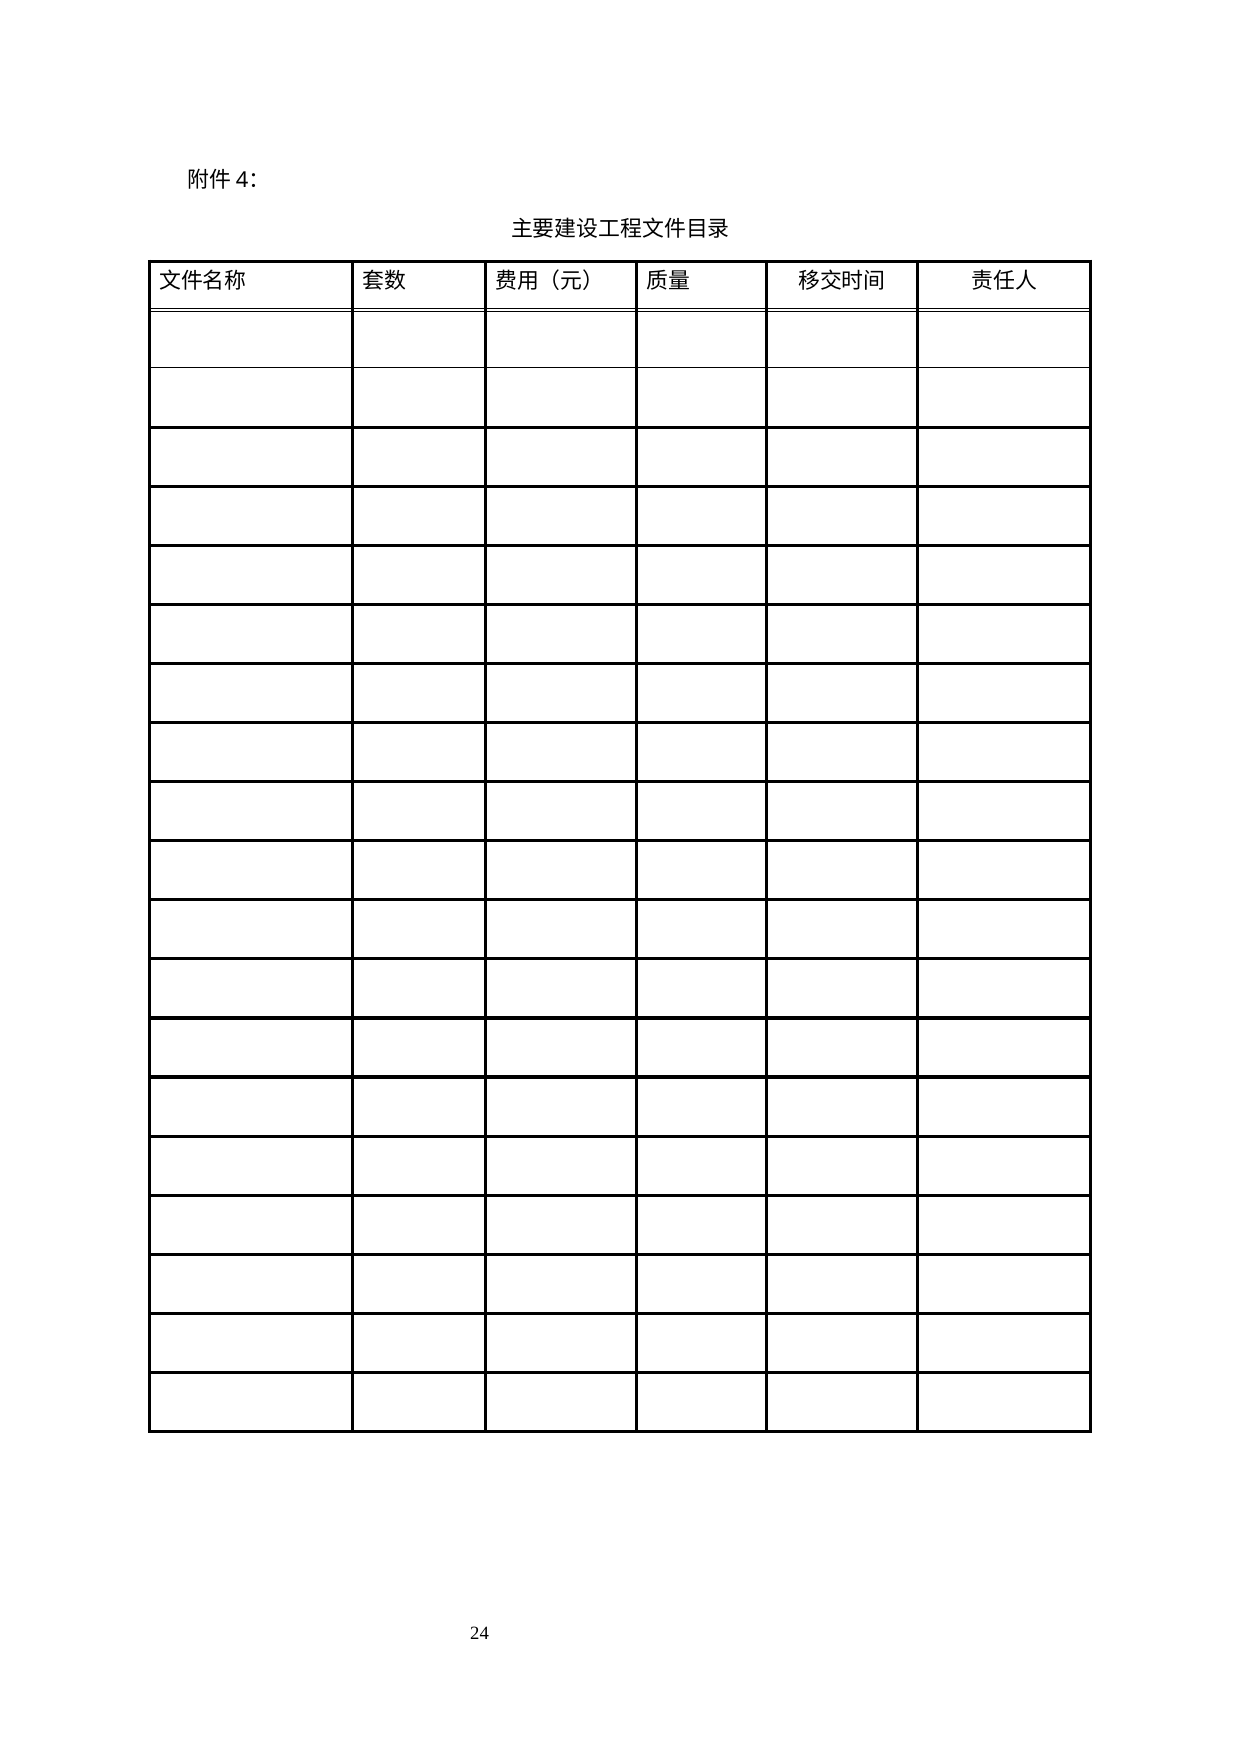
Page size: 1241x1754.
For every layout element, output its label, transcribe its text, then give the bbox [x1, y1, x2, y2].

table_cell [354, 1138, 484, 1193]
table_cell [919, 368, 1089, 426]
table_cell [919, 724, 1089, 780]
table_cell [768, 1197, 916, 1253]
table_cell [768, 606, 916, 662]
table_cell [638, 842, 765, 898]
table_cell [354, 842, 484, 898]
table_cell [151, 1079, 351, 1134]
table_cell [487, 724, 635, 780]
table_cell [354, 1197, 484, 1253]
table_cell [919, 1197, 1089, 1253]
table_cell [487, 783, 635, 839]
table_cell [638, 368, 765, 426]
table_cell [768, 1020, 916, 1075]
table_cell [354, 429, 484, 485]
table_cell [487, 488, 635, 544]
table_cell [151, 312, 351, 367]
table_cell [638, 429, 765, 485]
table_cell [919, 842, 1089, 898]
table_cell [919, 312, 1089, 367]
table_cell [919, 1374, 1089, 1430]
table_header 费用（元） [487, 263, 635, 308]
table_cell [768, 429, 916, 485]
table_cell [768, 488, 916, 544]
table_cell [919, 1256, 1089, 1312]
table_cell [638, 724, 765, 780]
table_cell [151, 1020, 351, 1075]
table_cell [919, 1020, 1089, 1075]
table_cell [768, 1315, 916, 1371]
table_cell [487, 547, 635, 603]
table_cell [354, 783, 484, 839]
table_cell [487, 1020, 635, 1075]
table_cell [638, 1079, 765, 1134]
table_cell [768, 312, 916, 367]
table_cell [354, 1079, 484, 1134]
table_cell [638, 488, 765, 544]
table_cell [638, 665, 765, 721]
table_cell [919, 960, 1089, 1016]
table_cell [487, 1374, 635, 1430]
table_cell [487, 842, 635, 898]
table_cell [354, 488, 484, 544]
table_cell [919, 606, 1089, 662]
table_header 套数 [354, 263, 484, 308]
table_cell [487, 960, 635, 1016]
table_cell [768, 665, 916, 721]
table_cell [768, 783, 916, 839]
table_cell [151, 606, 351, 662]
table_cell [151, 724, 351, 780]
table_cell [151, 547, 351, 603]
table_cell [919, 901, 1089, 957]
table_cell [768, 901, 916, 957]
table_cell [151, 1315, 351, 1371]
table_cell [919, 1315, 1089, 1371]
table_cell [638, 1197, 765, 1253]
text 附件4： [187, 162, 1053, 194]
table_cell [354, 368, 484, 426]
table_cell [487, 665, 635, 721]
table_cell [354, 724, 484, 780]
table_cell [768, 1138, 916, 1193]
table_cell [151, 783, 351, 839]
table_cell [487, 368, 635, 426]
table_cell [151, 1256, 351, 1312]
table_cell [768, 1256, 916, 1312]
table_cell [487, 1256, 635, 1312]
table_cell [151, 429, 351, 485]
text 主要建设工程文件目录 [187, 211, 1053, 243]
table_cell [638, 1315, 765, 1371]
table_cell [151, 901, 351, 957]
table_cell [487, 312, 635, 367]
table_cell [638, 901, 765, 957]
table_cell [487, 606, 635, 662]
table_cell [638, 312, 765, 367]
table_cell [354, 547, 484, 603]
table_cell [151, 665, 351, 721]
table_cell [638, 1138, 765, 1193]
table_cell [151, 488, 351, 544]
table_cell [919, 1079, 1089, 1134]
table_cell [354, 606, 484, 662]
table_cell [768, 842, 916, 898]
table_cell [768, 960, 916, 1016]
table_cell [354, 960, 484, 1016]
table_cell [638, 606, 765, 662]
table_cell [151, 368, 351, 426]
table_cell [638, 547, 765, 603]
table_cell [638, 1256, 765, 1312]
table_cell [638, 1020, 765, 1075]
table_cell [919, 783, 1089, 839]
table_cell [354, 312, 484, 367]
table_cell [151, 1197, 351, 1253]
table_cell [151, 842, 351, 898]
table_cell [638, 783, 765, 839]
table_cell [354, 901, 484, 957]
table_header 责任人 [919, 263, 1089, 308]
table_cell [354, 665, 484, 721]
table_cell [487, 1315, 635, 1371]
table_cell [487, 1197, 635, 1253]
table_cell [638, 960, 765, 1016]
table_cell [151, 960, 351, 1016]
table_cell [151, 1374, 351, 1430]
table_cell [487, 1079, 635, 1134]
table_cell [768, 368, 916, 426]
table_cell [919, 547, 1089, 603]
table_cell [768, 1079, 916, 1134]
table_cell [919, 1138, 1089, 1193]
table_cell [768, 724, 916, 780]
table_cell [151, 1138, 351, 1193]
table_cell [487, 901, 635, 957]
table_cell [487, 429, 635, 485]
table_header 质量 [638, 263, 765, 308]
table_cell [919, 488, 1089, 544]
table_header 文件名称 [151, 263, 351, 308]
table_cell [768, 1374, 916, 1430]
table_cell [354, 1315, 484, 1371]
table_cell [354, 1020, 484, 1075]
table_cell [487, 1138, 635, 1193]
table_cell [919, 665, 1089, 721]
table_header 移交时间 [768, 263, 916, 308]
table_cell [919, 429, 1089, 485]
table_cell [354, 1374, 484, 1430]
table_cell [354, 1256, 484, 1312]
table_cell [638, 1374, 765, 1430]
table_cell [768, 547, 916, 603]
